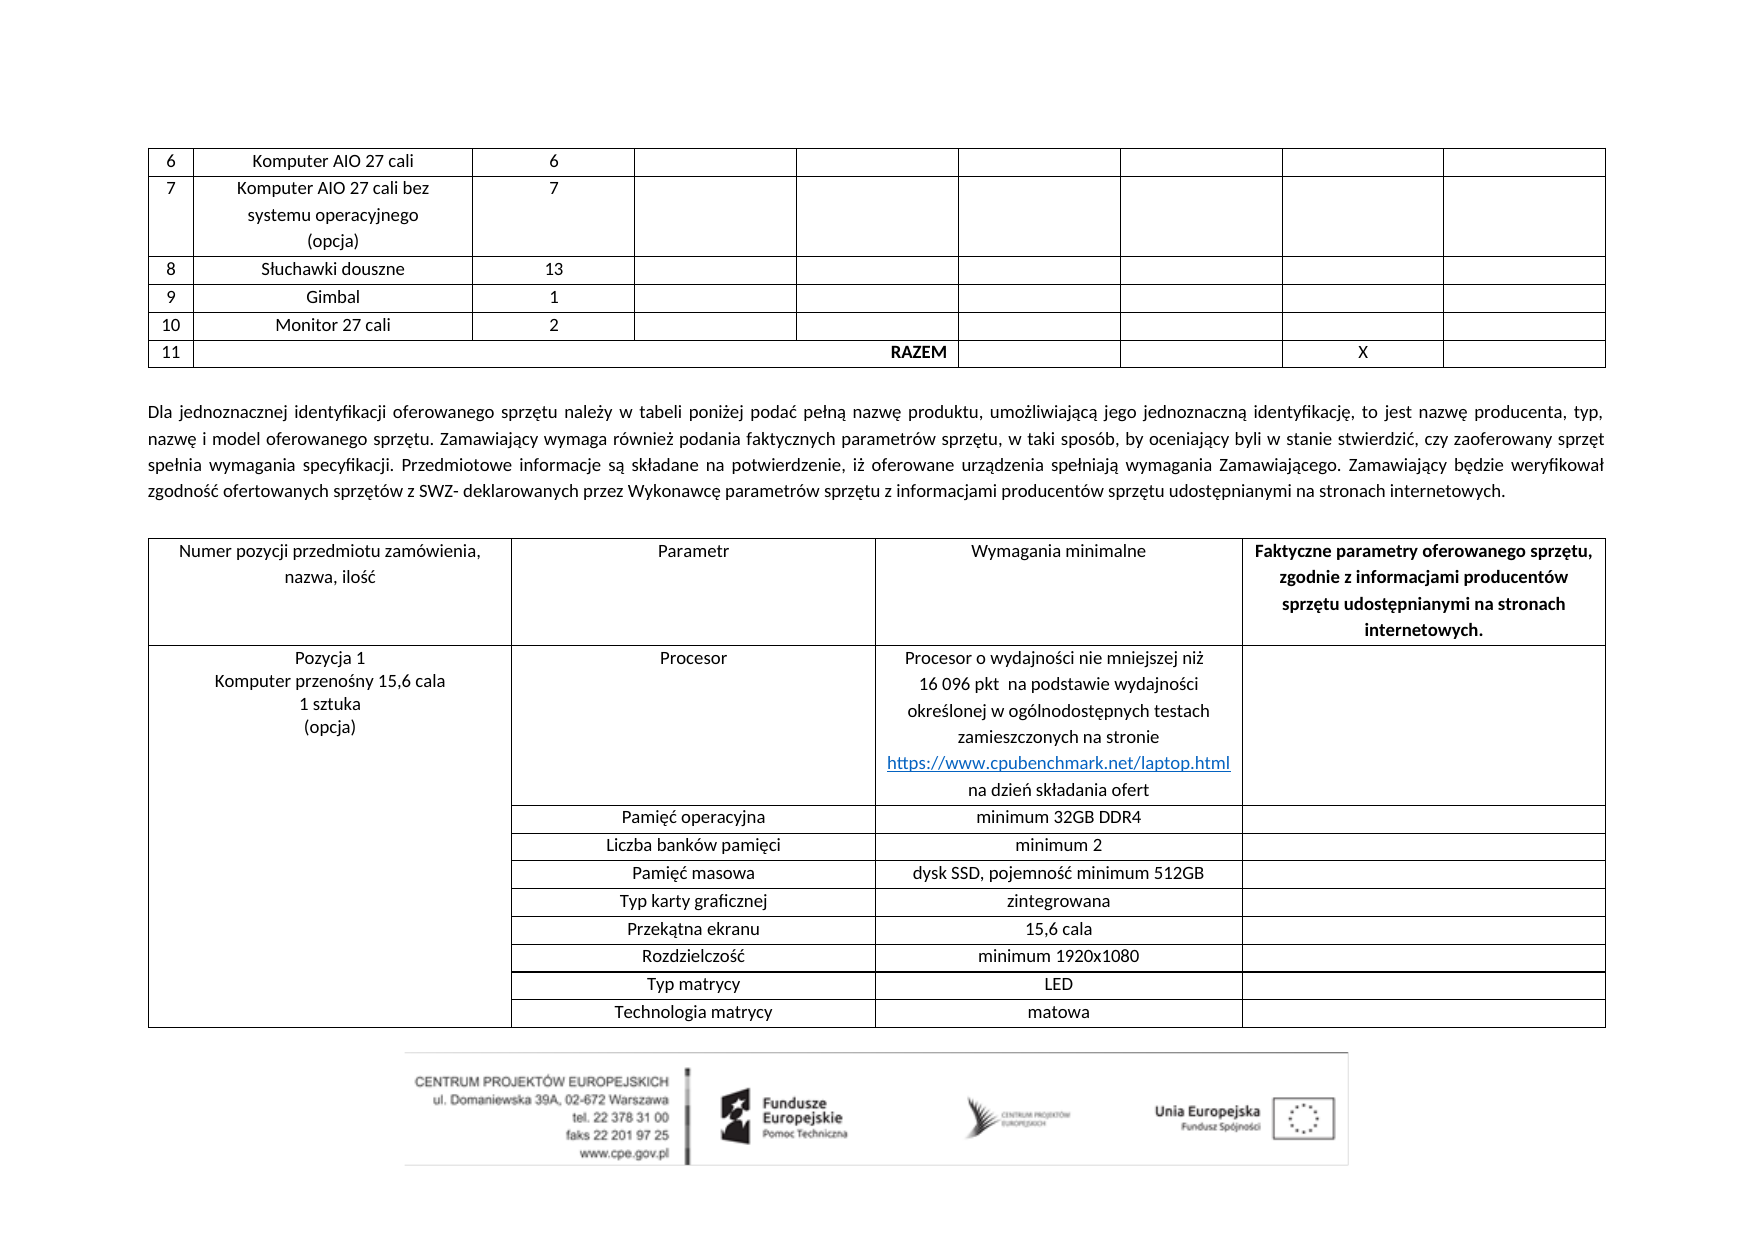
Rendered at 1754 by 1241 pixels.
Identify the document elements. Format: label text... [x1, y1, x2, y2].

table_cell [797, 257, 958, 284]
table_cell [797, 149, 958, 176]
table_cell [1121, 341, 1282, 367]
text Dla jednoznacznej identyfikacji oferowanego sprzętu należy w tabeli poniżej podać pełną nazwę produktu, umożliwiającą jego jednoznaczną identyfikację, to jest nazwę producenta, typ, nazwę i model oferowanego sprzętu. Zamawiający wymaga również podania faktycznych parametrów sprzętu, w taki sposób, by oceniający byli w stanie stwierdzić, czy zaoferowany sprzęt spełnia wymagania specyfikacji. Przedmiotowe informacje są składane na potwierdzenie, iż oferowane urządzenia spełniają wymagania Zamawiającego. Zamawiający będzie weryfikował zgodność ofertowanych sprzętów z SWZ- deklarowanych przez Wykonawcę parametrów sprzętu z informacjami producentów sprzętu udostępnianymi na stronach internetowych. [148, 401, 1606, 502]
table_cell 13 [473, 257, 634, 284]
table_cell Typ karty graficznej [512, 889, 875, 916]
table_cell [797, 313, 958, 339]
table_cell minimum 32GB DDR4 [876, 806, 1242, 832]
table_cell 1 [473, 285, 634, 312]
table_header Wymagania minimalne [876, 539, 1242, 645]
table_cell 6 [149, 149, 193, 176]
table_cell [1121, 257, 1282, 284]
picture [404, 1052, 1350, 1167]
table_cell [1243, 889, 1605, 916]
table_cell RAZEM [194, 341, 958, 367]
table_cell 10 [149, 313, 193, 339]
table_cell 7 [473, 177, 634, 256]
table_cell [959, 341, 1120, 367]
table_cell [635, 257, 796, 284]
table_cell Komputer AIO 27 cali [194, 149, 472, 176]
table_cell 7 [149, 177, 193, 256]
table_cell [1444, 257, 1605, 284]
table_cell 11 [149, 341, 193, 367]
table_cell [635, 177, 796, 256]
table_cell 2 [473, 313, 634, 339]
table_cell Komputer AIO 27 cali bez systemu operacyjnego (opcja) [194, 177, 472, 256]
table_cell [1243, 834, 1605, 860]
table_cell [1121, 149, 1282, 176]
table_cell [635, 313, 796, 339]
table_cell [1243, 646, 1605, 804]
table_cell dysk SSD, pojemność minimum 512GB [876, 861, 1242, 888]
table_cell [1283, 285, 1443, 312]
table_cell [1444, 177, 1605, 256]
table_cell LED [876, 973, 1242, 999]
table_cell [1283, 177, 1443, 256]
table_cell Procesor o wydajności nie mniejszej niż 16 096 pkt na podstawie wydajności określonej w ogólnodostępnych testach zamieszczonych na stronie https://www.cpubenchmark.net/laptop.html na dzień składania ofert [876, 646, 1242, 804]
table_cell [1444, 149, 1605, 176]
table_cell Technologia matrycy [512, 1000, 875, 1027]
table_cell [797, 285, 958, 312]
table_header Numer pozycji przedmiotu zamówienia, nazwa, ilość [149, 539, 511, 645]
table_cell [1243, 973, 1605, 999]
table_cell [1243, 1000, 1605, 1027]
table_cell 15,6 cala [876, 917, 1242, 944]
table_cell [635, 285, 796, 312]
table_cell [1283, 149, 1443, 176]
table_cell minimum 1920x1080 [876, 945, 1242, 971]
table_cell 6 [473, 149, 634, 176]
table_cell matowa [876, 1000, 1242, 1027]
table_cell zintegrowana [876, 889, 1242, 916]
table_cell [1243, 806, 1605, 832]
table_cell [1243, 861, 1605, 888]
table_header Faktyczne parametry oferowanego sprzętu, zgodnie z informacjami producentów sprzętu udostępnianymi na stronach internetowych. [1243, 539, 1605, 645]
table_cell [797, 177, 958, 256]
table_cell Typ matrycy [512, 973, 875, 999]
table_cell Słuchawki douszne [194, 257, 472, 284]
table_cell [1243, 945, 1605, 971]
table_cell [1283, 313, 1443, 339]
table_cell [1444, 341, 1605, 367]
table_cell [1243, 917, 1605, 944]
table_cell Liczba banków pamięci [512, 834, 875, 860]
table_header Parametr [512, 539, 875, 645]
table_cell [1121, 285, 1282, 312]
table_cell Przekątna ekranu [512, 917, 875, 944]
table_cell minimum 2 [876, 834, 1242, 860]
table_cell [1444, 285, 1605, 312]
table_cell Gimbal [194, 285, 472, 312]
table_cell X [1283, 341, 1443, 367]
table_cell Procesor [512, 646, 875, 804]
table_cell [1121, 313, 1282, 339]
table_cell [959, 257, 1120, 284]
table_cell [1121, 177, 1282, 256]
table_cell [959, 177, 1120, 256]
table_cell 9 [149, 285, 193, 312]
table_cell Rozdzielczość [512, 945, 875, 971]
table_cell [959, 149, 1120, 176]
table_cell [635, 149, 796, 176]
table_cell Pamięć operacyjna [512, 806, 875, 832]
table_cell Pamięć masowa [512, 861, 875, 888]
table_cell [1283, 257, 1443, 284]
table_cell Pozycja 1 Komputer przenośny 15,6 cala 1 sztuka (opcja) [149, 646, 511, 1027]
table_cell [959, 313, 1120, 339]
table_cell [959, 285, 1120, 312]
table_cell 8 [149, 257, 193, 284]
table_cell [1444, 313, 1605, 339]
table_cell Monitor 27 cali [194, 313, 472, 339]
